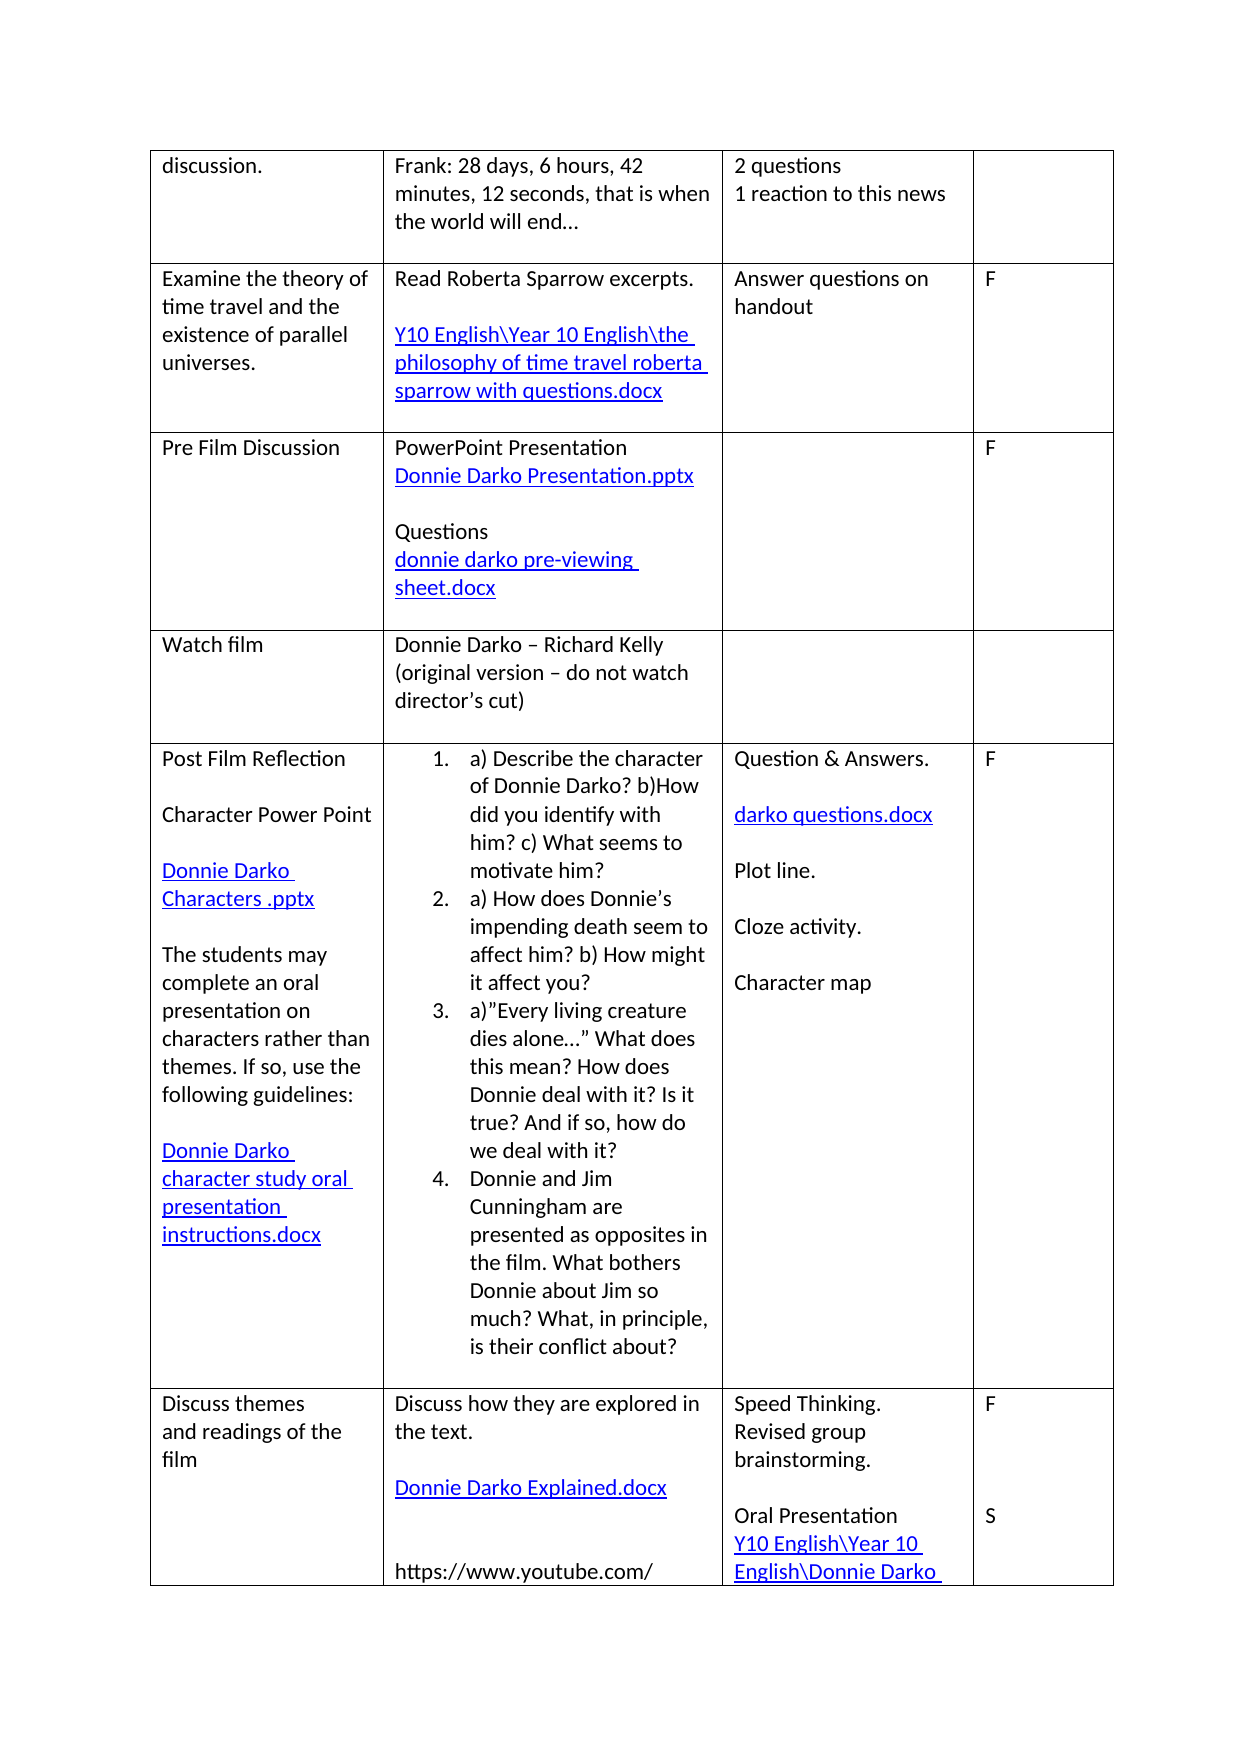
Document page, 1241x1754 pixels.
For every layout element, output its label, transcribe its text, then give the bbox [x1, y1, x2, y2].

table_cell Question & Answers. darko questions.docx Plot line. Cloze activity. Character map [723, 744, 973, 1388]
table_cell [384, 151, 722, 263]
table_cell [723, 631, 973, 743]
table_cell F [974, 433, 1113, 629]
table_cell [974, 631, 1113, 743]
table_cell F S [974, 1389, 1113, 1585]
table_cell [151, 151, 383, 263]
table_cell Examine the theory of time travel and the existence of parallel universes. [151, 264, 383, 432]
table_cell F [974, 264, 1113, 432]
table_cell F [974, 744, 1113, 1388]
table_cell Answer questions on handout [723, 264, 973, 432]
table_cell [384, 1389, 722, 1585]
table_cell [723, 151, 973, 263]
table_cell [723, 1389, 973, 1585]
table_cell Donnie Darko – Richard Kelly (original version – do not watch director’s cut) [384, 631, 722, 743]
table_cell Watch film [151, 631, 383, 743]
table_cell [723, 433, 973, 629]
table_cell Pre Film Discussion [151, 433, 383, 629]
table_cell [151, 1389, 383, 1585]
table_cell F [974, 151, 1113, 263]
table_cell Post Film Reflection Character Power Point Donnie Darko Characters .pptx The students may complete an oral presentation on characters rather than themes. If so, use the following guidelines: Donnie Darko character study oral presentation instructions.docx [151, 744, 383, 1388]
table_cell PowerPoint Presentation Donnie Darko Presentation.pptx Questions donnie darko pre-viewing sheet.docx [384, 433, 722, 629]
table_cell Read Roberta Sparrow excerpts. Y10 English\Year 10 English\the philosophy of time travel roberta sparrow with questions.docx [384, 264, 722, 432]
table_cell a) Describe the character of Donnie Darko? b)How did you identify with him? c) What seems to motivate him? a) How does Donnie’s impending death seem to affect him? b) How might it affect you? a)”Every living creature dies alone…” What does this mean? How does Donnie deal with it? Is it true? And if so, how do we deal with it? Donnie and Jim Cunningham are presented as opposites in the film. What bothers Donnie about Jim so much? What, in principle, is their conflict about? [384, 744, 722, 1388]
